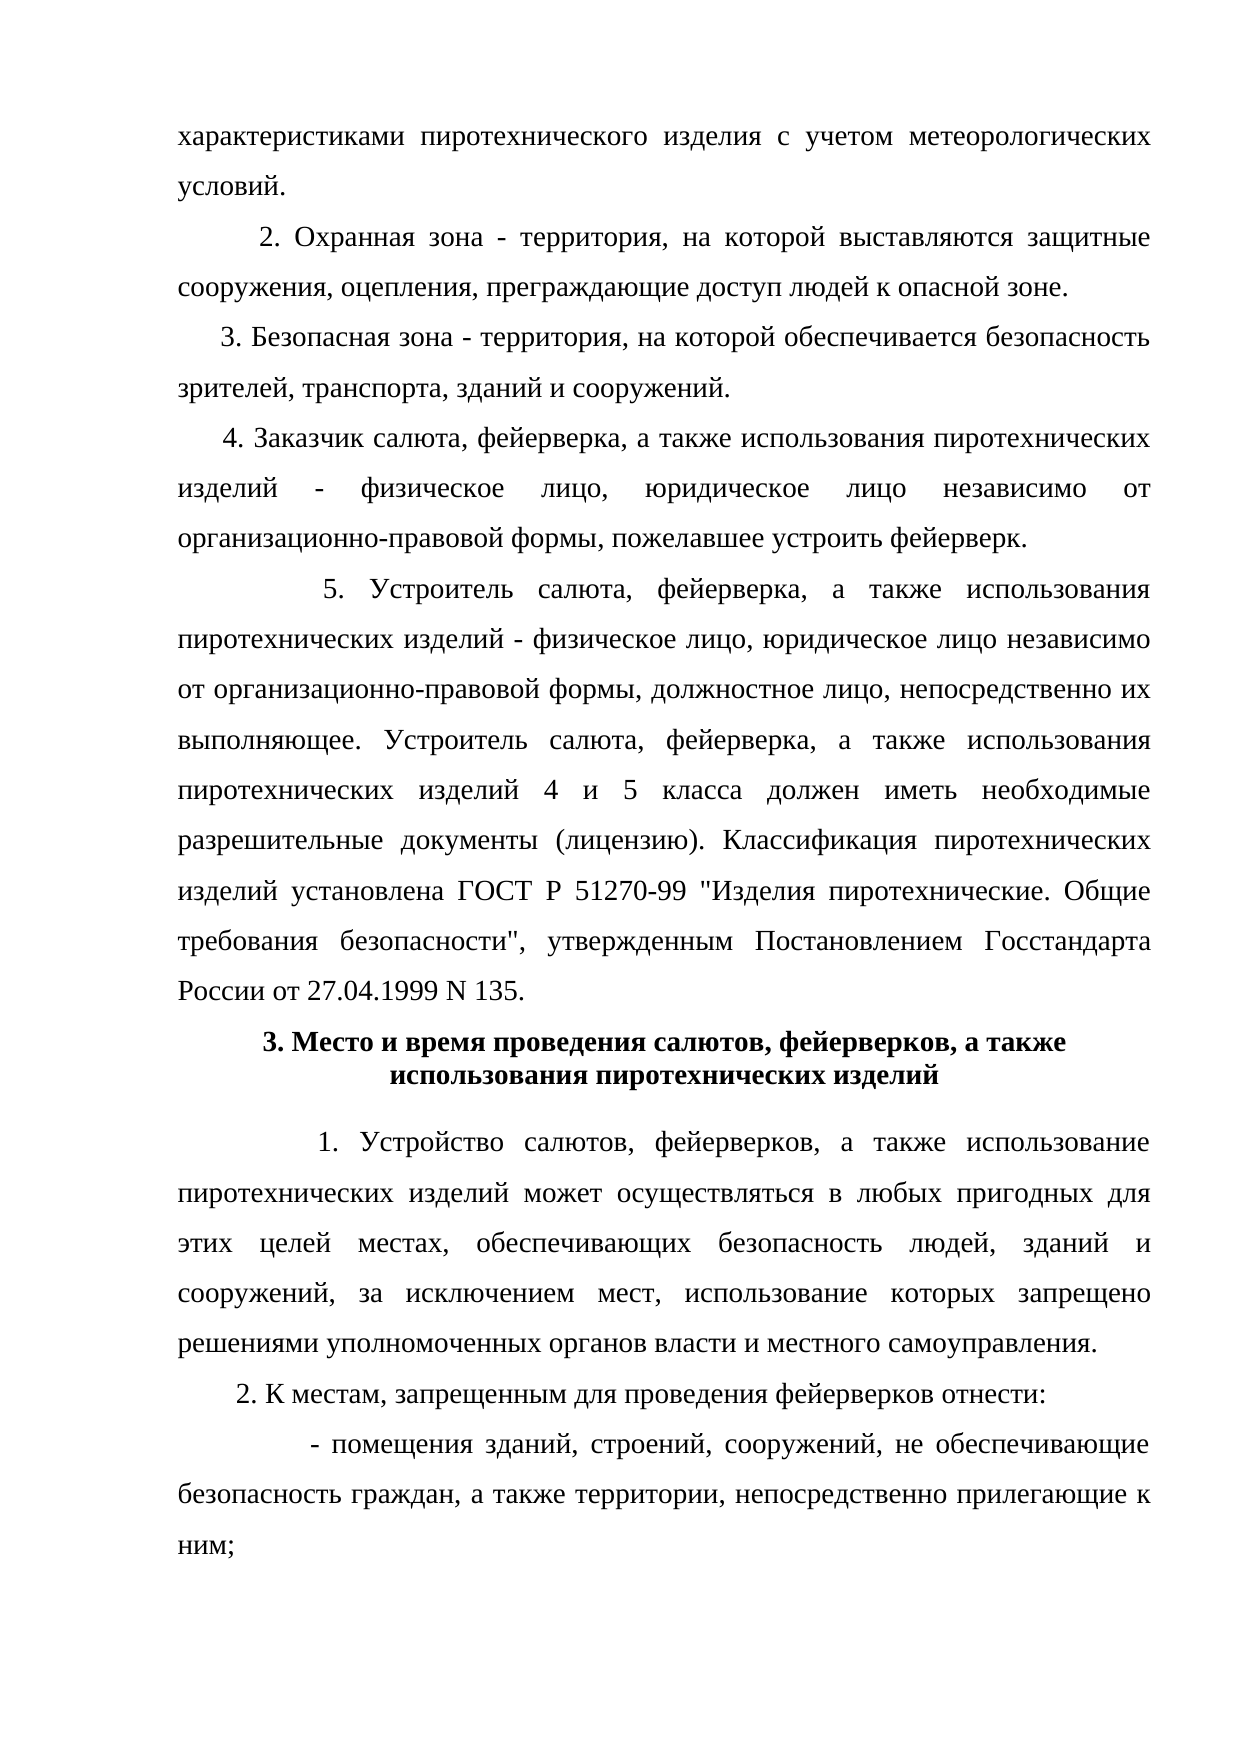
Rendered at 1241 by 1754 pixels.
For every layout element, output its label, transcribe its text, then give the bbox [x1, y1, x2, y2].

text 3. Место и время проведения салютов, фейерверков, а также использования пиротехнических изделий [177, 1024, 1152, 1091]
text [177, 118, 1152, 202]
text 2. К местам, запрещенным для проведения фейерверков отнести: [177, 1376, 1152, 1409]
text 1. Устройство салютов, фейерверков, а также использование пиротехнических изделий может осуществляться в любых пригодных для этих целей местах, обеспечивающих безопасность людей, зданий и сооружений, за исключением мест, использование которых запрещено решениями уполномоченных органов власти и местного самоуправления. [177, 1124, 1152, 1359]
text - помещения зданий, строений, сооружений, не обеспечивающие безопасность граждан, а также территории, непосредственно прилегающие к ним; [177, 1426, 1152, 1560]
text 4. Заказчик салюта, фейерверка, а также использования пиротехнических изделий - физическое лицо, юридическое лицо независимо от организационно-правовой формы, пожелавшее устроить фейерверк. [177, 420, 1152, 554]
text 5. Устроитель салюта, фейерверка, а также использования пиротехнических изделий - физическое лицо, юридическое лицо независимо от организационно-правовой формы, должностное лицо, непосредственно их выполняющее. Устроитель салюта, фейерверка, а также использования пиротехнических изделий 4 и 5 класса должен иметь необходимые разрешительные документы (лицензию). Классификация пиротехнических изделий установлена ГОСТ Р 51270-99 "Изделия пиротехнические. Общие требования безопасности", утвержденным Постановлением Госстандарта России от 27.04.1999 N 135. [177, 571, 1152, 1007]
text 3. Безопасная зона - территория, на которой обеспечивается безопасность зрителей, транспорта, зданий и сооружений. [177, 319, 1152, 403]
text 2. Охранная зона - территория, на которой выставляются защитные сооружения, оцепления, преграждающие доступ людей к опасной зоне. [177, 219, 1152, 303]
